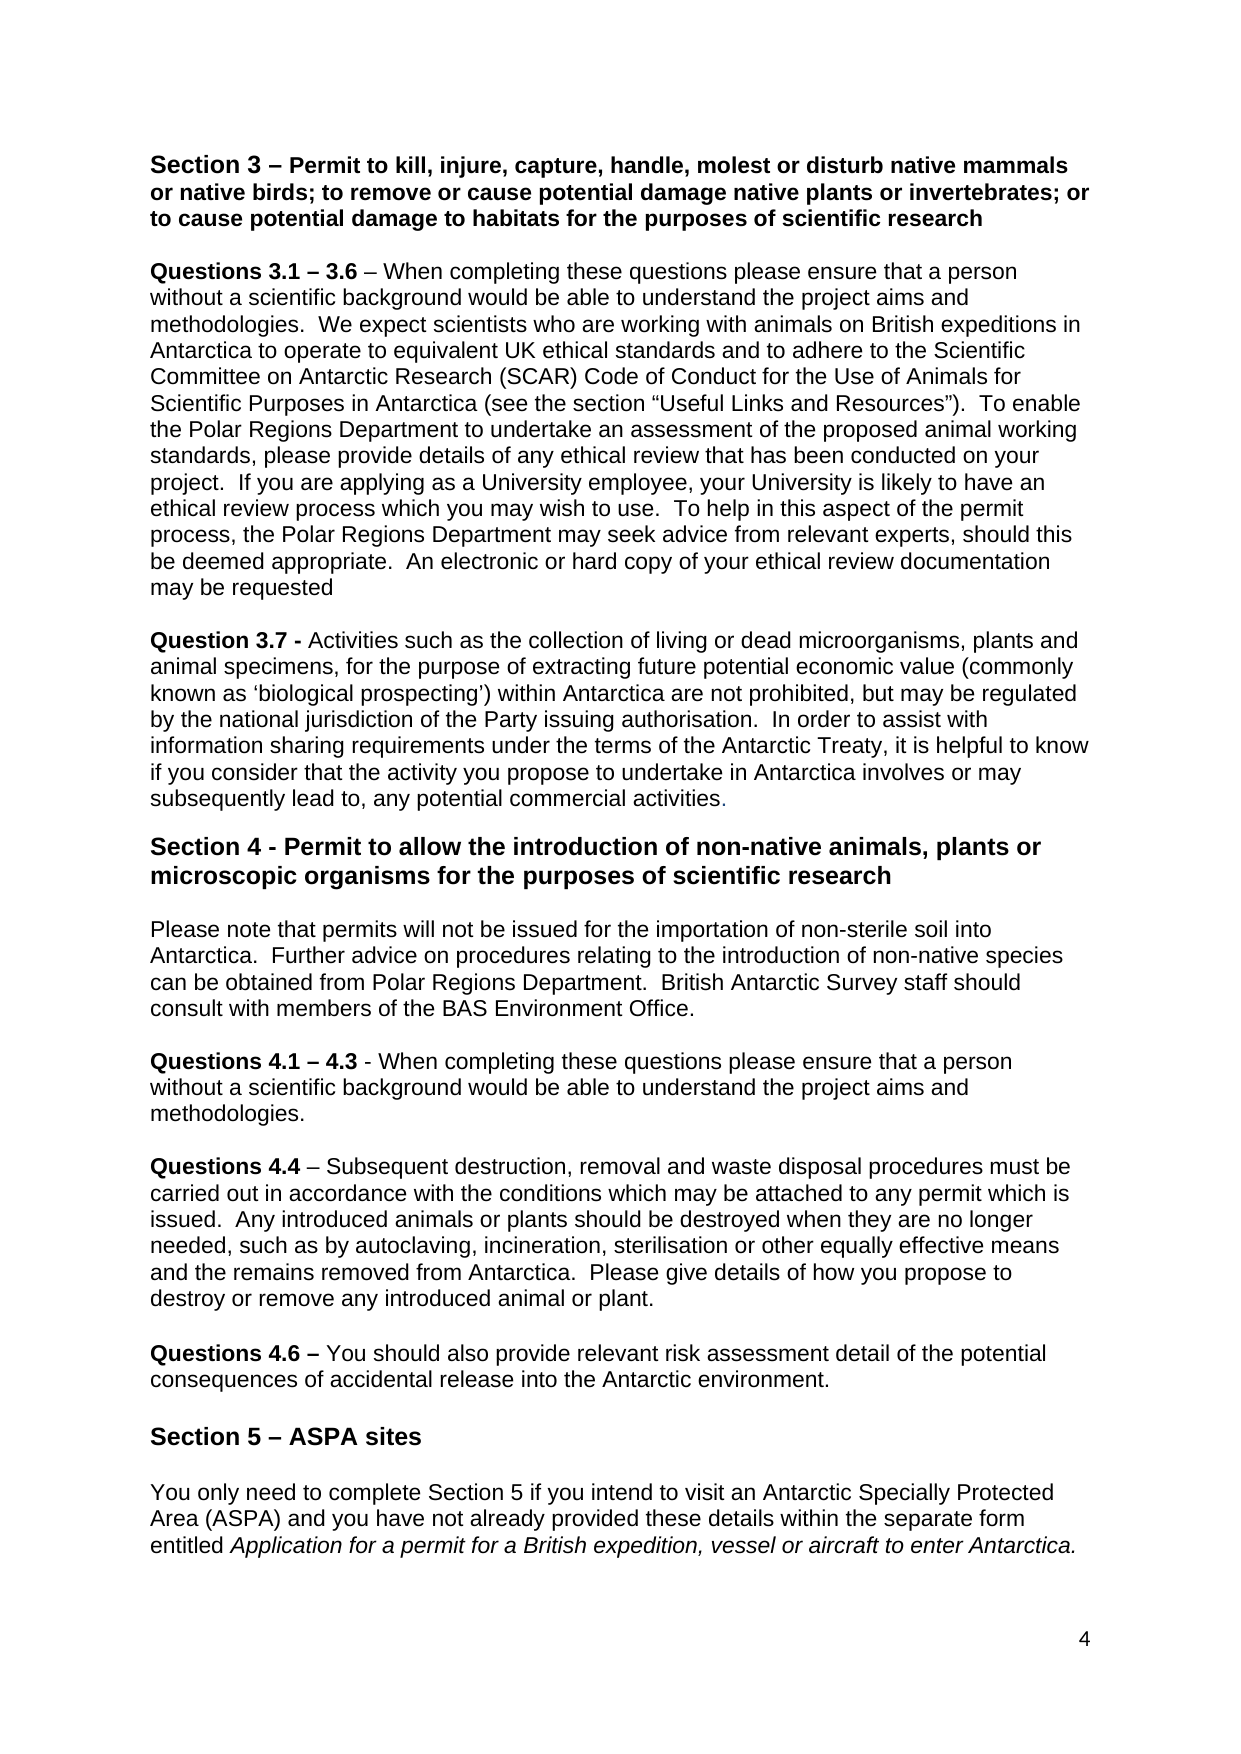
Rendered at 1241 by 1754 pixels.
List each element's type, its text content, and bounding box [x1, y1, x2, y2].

text Questions 4.1 – 4.3 - When completing these questions please ensure that a person without a scientific background would be able to understand the project aims and methodologies. [150, 1048, 1090, 1127]
text Section 4 - Permit to allow the introduction of non-native animals, plants or microscopic organisms for the purposes of scientific research [150, 832, 1090, 889]
text Questions 4.6 – You should also provide relevant risk assessment detail of the potential consequences of accidental release into the Antarctic environment. [150, 1340, 1090, 1393]
text Please note that permits will not be issued for the importation of non-sterile soil into Antarctica. Further advice on procedures relating to the introduction of non-native species can be obtained from Polar Regions Department. British Antarctic Survey staff should consult with members of the BAS Environment Office. [150, 916, 1090, 1021]
text Section 3 – Permit to kill, injure, capture, handle, molest or disturb native mammals or native birds; to remove or cause potential damage native plants or invertebrates; or to cause potential damage to habitats for the purposes of scientific research [150, 150, 1090, 231]
text Questions 3.1 – 3.6 – When completing these questions please ensure that a person without a scientific background would be able to understand the project aims and methodologies. We expect scientists who are working with animals on British expeditions in Antarctica to operate to equivalent UK ethical standards and to adhere to the Scientific Committee on Antarctic Research (SCAR) Code of Conduct for the Use of Animals for Scientific Purposes in Antarctica (see the section “Useful Links and Resources”). To enable the Polar Regions Department to undertake an assessment of the proposed animal working standards, please provide details of any ethical review that has been conducted on your project. If you are applying as a University employee, your University is likely to have an ethical review process which you may wish to use. To help in this aspect of the permit process, the Polar Regions Department may seek advice from relevant experts, should this be deemed appropriate. An electronic or hard copy of your ethical review documentation may be requested [150, 258, 1090, 600]
text You only need to complete Section 5 if you intend to visit an Antarctic Specially Protected Area (ASPA) and you have not already provided these details within the separate form entitled Application for a permit for a British expedition, vessel or aircraft to enter Antarctica. [150, 1479, 1090, 1558]
text Question 3.7 - Activities such as the collection of living or dead microorganisms, plants and animal specimens, for the purpose of extracting future potential economic value (commonly known as ‘biological prospecting’) within Antarctica are not prohibited, but may be regulated by the national jurisdiction of the Party issuing authorisation. In order to assist with information sharing requirements under the terms of the Antarctic Treaty, it is helpful to know if you consider that the activity you propose to undertake in Antarctica involves or may subsequently lead to, any potential commercial activities. [150, 627, 1090, 811]
text Section 5 – ASPA sites [150, 1421, 1090, 1450]
text Questions 4.4 – Subsequent destruction, removal and waste disposal procedures must be carried out in accordance with the conditions which may be attached to any permit which is issued. Any introduced animals or plants should be destroyed when they are no longer needed, such as by autoclaving, incineration, sterilisation or other equally effective means and the remains removed from Antarctica. Please give details of how you propose to destroy or remove any introduced animal or plant. [150, 1153, 1090, 1311]
